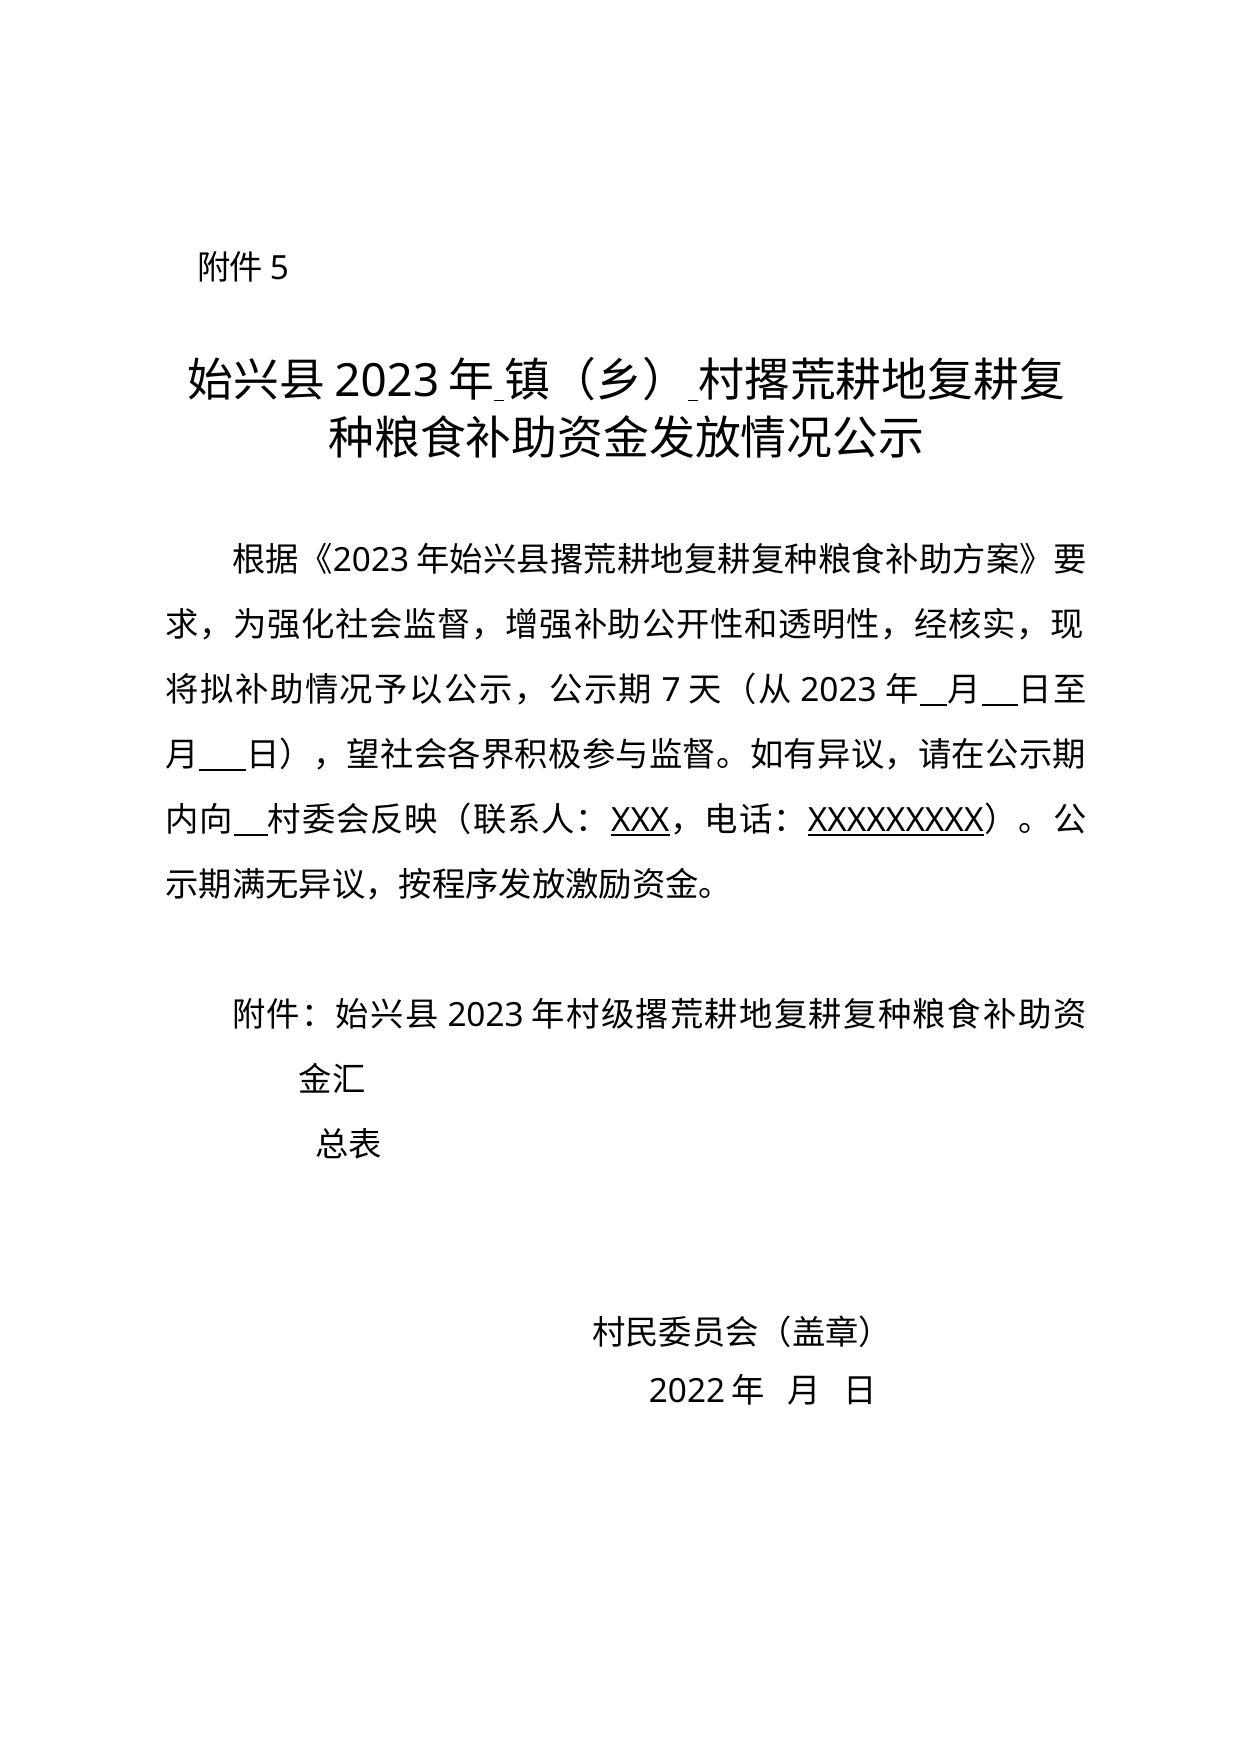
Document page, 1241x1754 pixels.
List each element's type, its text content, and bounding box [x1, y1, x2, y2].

text 根据《2023年始兴县撂荒耕地复耕复种粮食补助方案》要求，为强化社会监督，增强补助公开性和透明性，经核实，现将拟补助情况予以公示，公示期7天（从2023年 月 日至 月 日），望社会各界积极参与监督。如有异议，请在公示期内向 村委会反映（联系人：XXX，电话：XXXXXXXXX）。公示期满无异议，按程序发放激励资金。 [165, 524, 1087, 598]
text 始兴县2023年 镇（乡） 村撂荒耕地复耕复种粮食补助资金发放情况公示 [165, 349, 328, 466]
text 村民委员会（盖章） [165, 1298, 1087, 1356]
text 附件：始兴县2023年村级撂荒耕地复耕复种粮食补助资金汇 [232, 979, 1087, 1109]
text 根据《2023年始兴县撂荒耕地复耕复种粮食补助方案》要求，为强化社会监督，增强补助公开性和透明性，经核实，现将拟补助情况予以公示，公示期7天（从2023年 月 日至 月 日），望社会各界积极参与监督。如有异议，请在公示期内向 村委会反映（联系人：XXX，电话：XXXXXXXXX）。公示期满无异议，按程序发放激励资金。 [165, 646, 1087, 728]
text 总表 [298, 1109, 1087, 1174]
text 2022年 月 日 [165, 1356, 1087, 1414]
text 附件5 [165, 233, 1122, 291]
text 始兴县2023年 镇（乡） 村撂荒耕地复耕复种粮食补助资金发放情况公示 [924, 349, 1087, 466]
text 根据《2023年始兴县撂荒耕地复耕复种粮食补助方案》要求，为强化社会监督，增强补助公开性和透明性，经核实，现将拟补助情况予以公示，公示期7天（从2023年 月 日至 月 日），望社会各界积极参与监督。如有异议，请在公示期内向 村委会反映（联系人：XXX，电话：XXXXXXXXX）。公示期满无异议，按程序发放激励资金。 [165, 776, 1087, 914]
